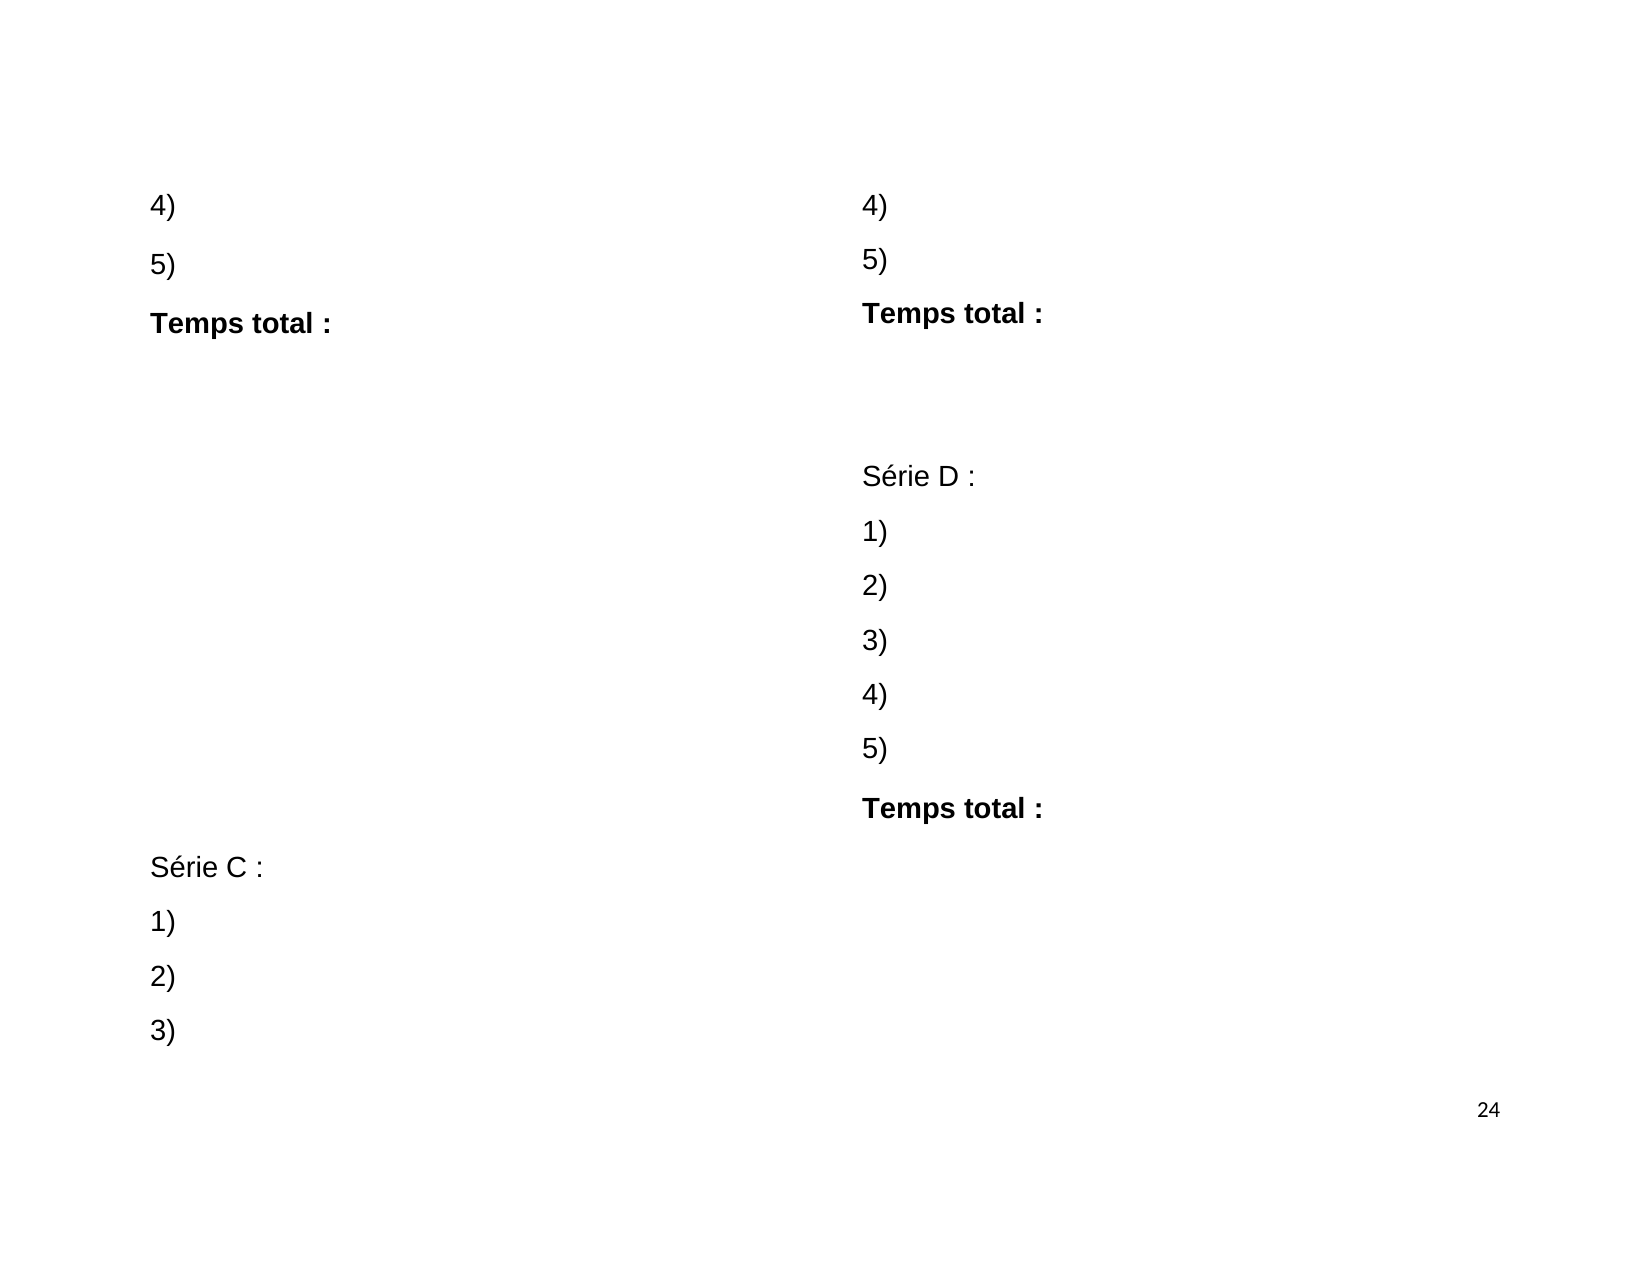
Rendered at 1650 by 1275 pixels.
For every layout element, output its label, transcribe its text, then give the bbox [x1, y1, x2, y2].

text Temps total : [862, 296, 1500, 330]
text Série C : [150, 850, 788, 883]
text Série D : [862, 459, 1500, 493]
text 1) [862, 514, 1500, 547]
text 5) [862, 731, 1500, 765]
text 3) [150, 1013, 788, 1047]
text 4) [862, 677, 1500, 710]
text 5) [150, 247, 788, 280]
text 2) [862, 568, 1500, 602]
text 4) [862, 187, 1500, 221]
text 4) [150, 187, 788, 221]
text Temps total : [150, 306, 788, 340]
text 5) [862, 242, 1500, 275]
text 1) [150, 904, 788, 938]
text 3) [862, 622, 1500, 656]
text 2) [150, 959, 788, 992]
text Temps total : [862, 791, 1500, 824]
